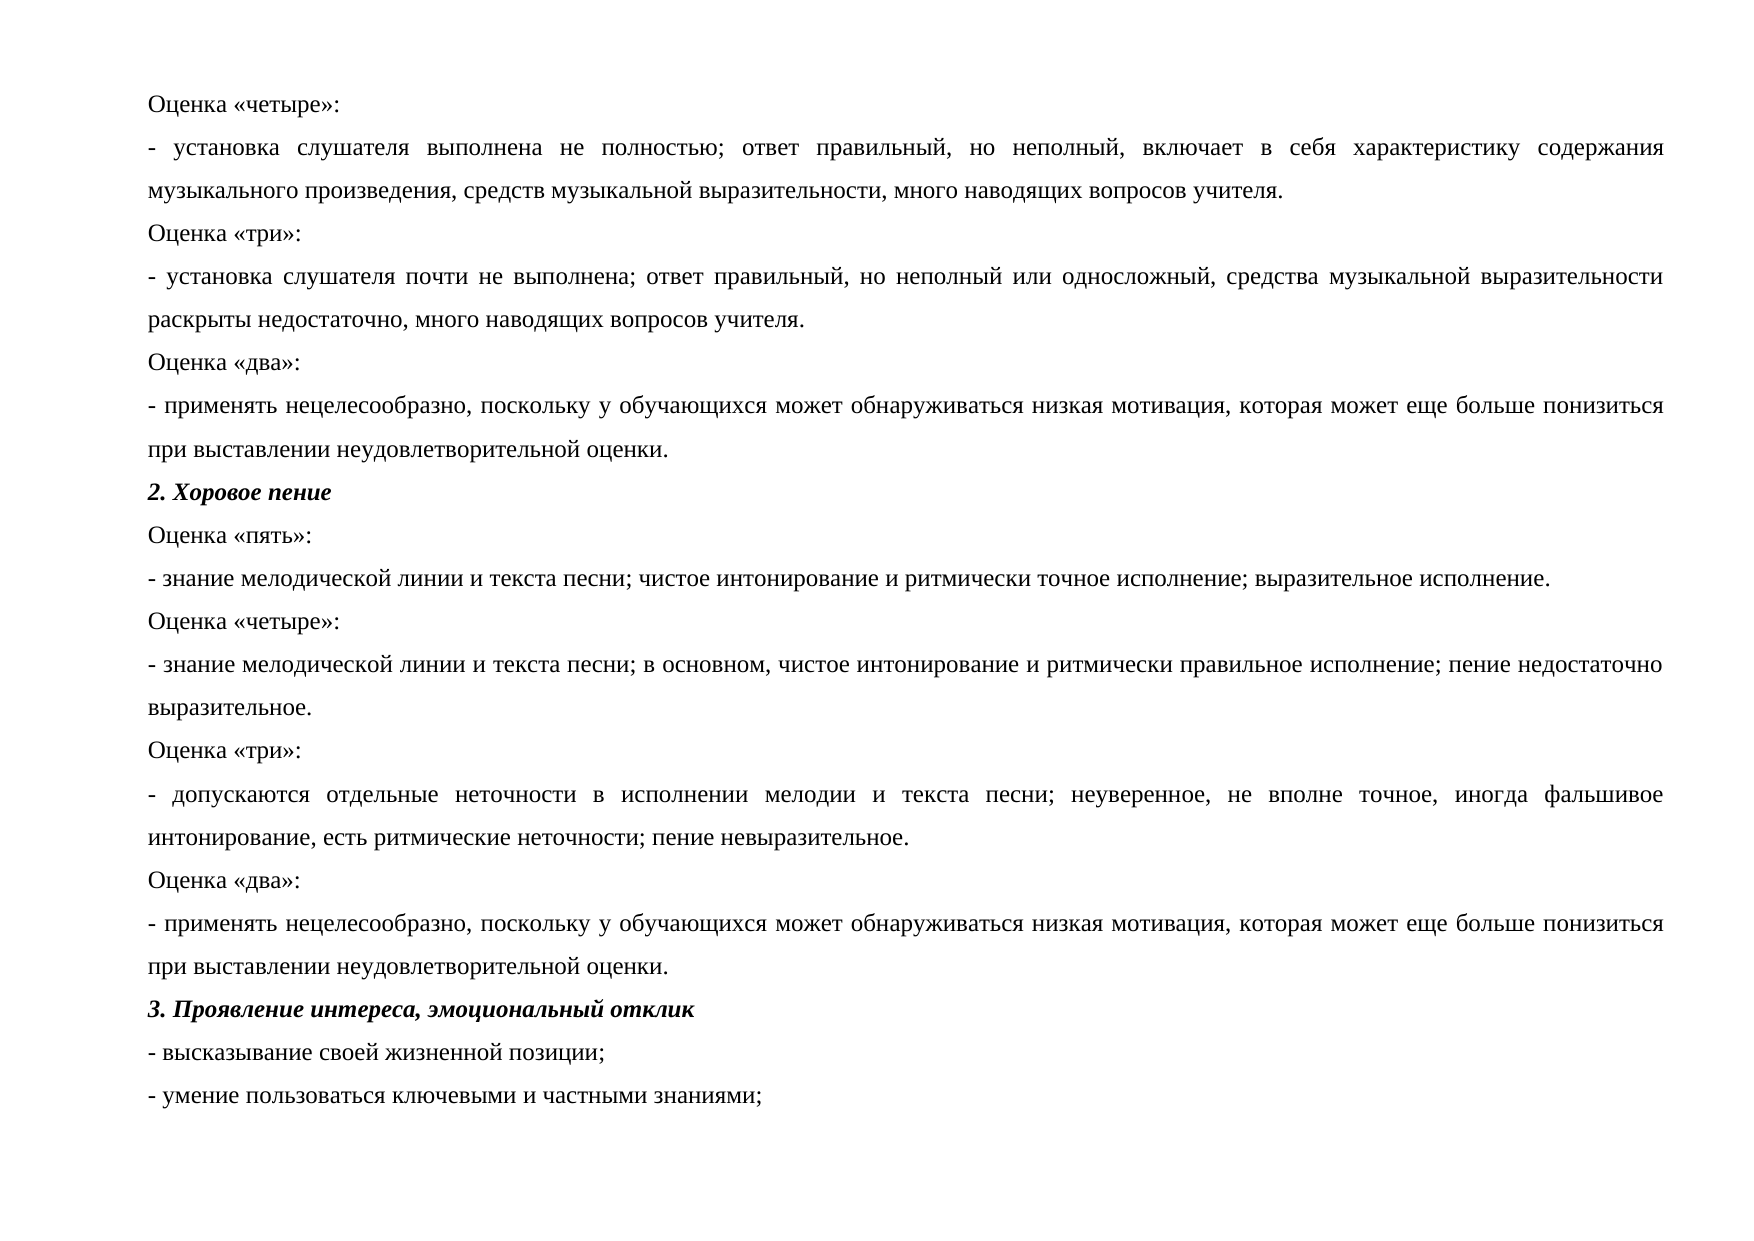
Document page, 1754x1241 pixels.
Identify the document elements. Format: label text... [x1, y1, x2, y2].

text Оценка «четыре»: [148, 606, 1665, 635]
text Оценка «три»: [148, 736, 1665, 764]
text - применять нецелесообразно, поскольку у обучающихся может обнаруживаться низкая мотивация, которая может еще больше понизиться при выставлении неудовлетворительной оценки. [148, 391, 1665, 462]
text - знание мелодической линии и текста песни; в основном, чистое интонирование и ритмически правильное исполнение; пение недостаточно выразительное. [148, 649, 1665, 721]
text Оценка «пять»: [148, 520, 1665, 549]
text - установка слушателя выполнена не полностью; ответ правильный, но неполный, включает в себя характеристику содержания музыкального произведения, средств музыкальной выразительности, много наводящих вопросов учителя. [148, 132, 1665, 204]
text - знание мелодической линии и текста песни; чистое интонирование и ритмически точное исполнение; выразительное исполнение. [148, 563, 1665, 592]
text - применять нецелесообразно, поскольку у обучающихся может обнаруживаться низкая мотивация, которая может еще больше понизиться при выставлении неудовлетворительной оценки. [148, 908, 1665, 980]
text - умение пользоваться ключевыми и частными знаниями; [148, 1081, 1665, 1109]
text Оценка «два»: [148, 347, 1665, 376]
text - допускаются отдельные неточности в исполнении мелодии и текста песни; неуверенное, не вполне точное, иногда фальшивое интонирование, есть ритмические неточности; пение невыразительное. [148, 779, 1665, 851]
text Оценка «три»: [148, 218, 1665, 247]
text 2. Хоровое пение [148, 477, 1665, 506]
text 3. Проявление интереса, эмоциональный отклик [148, 994, 1665, 1023]
text Оценка «четыре»: [148, 89, 1665, 117]
text Оценка «два»: [148, 865, 1665, 894]
text - установка слушателя почти не выполнена; ответ правильный, но неполный или односложный, средства музыкальной выразительности раскрыты недостаточно, много наводящих вопросов учителя. [148, 261, 1665, 333]
text - высказывание своей жизненной позиции; [148, 1037, 1665, 1066]
